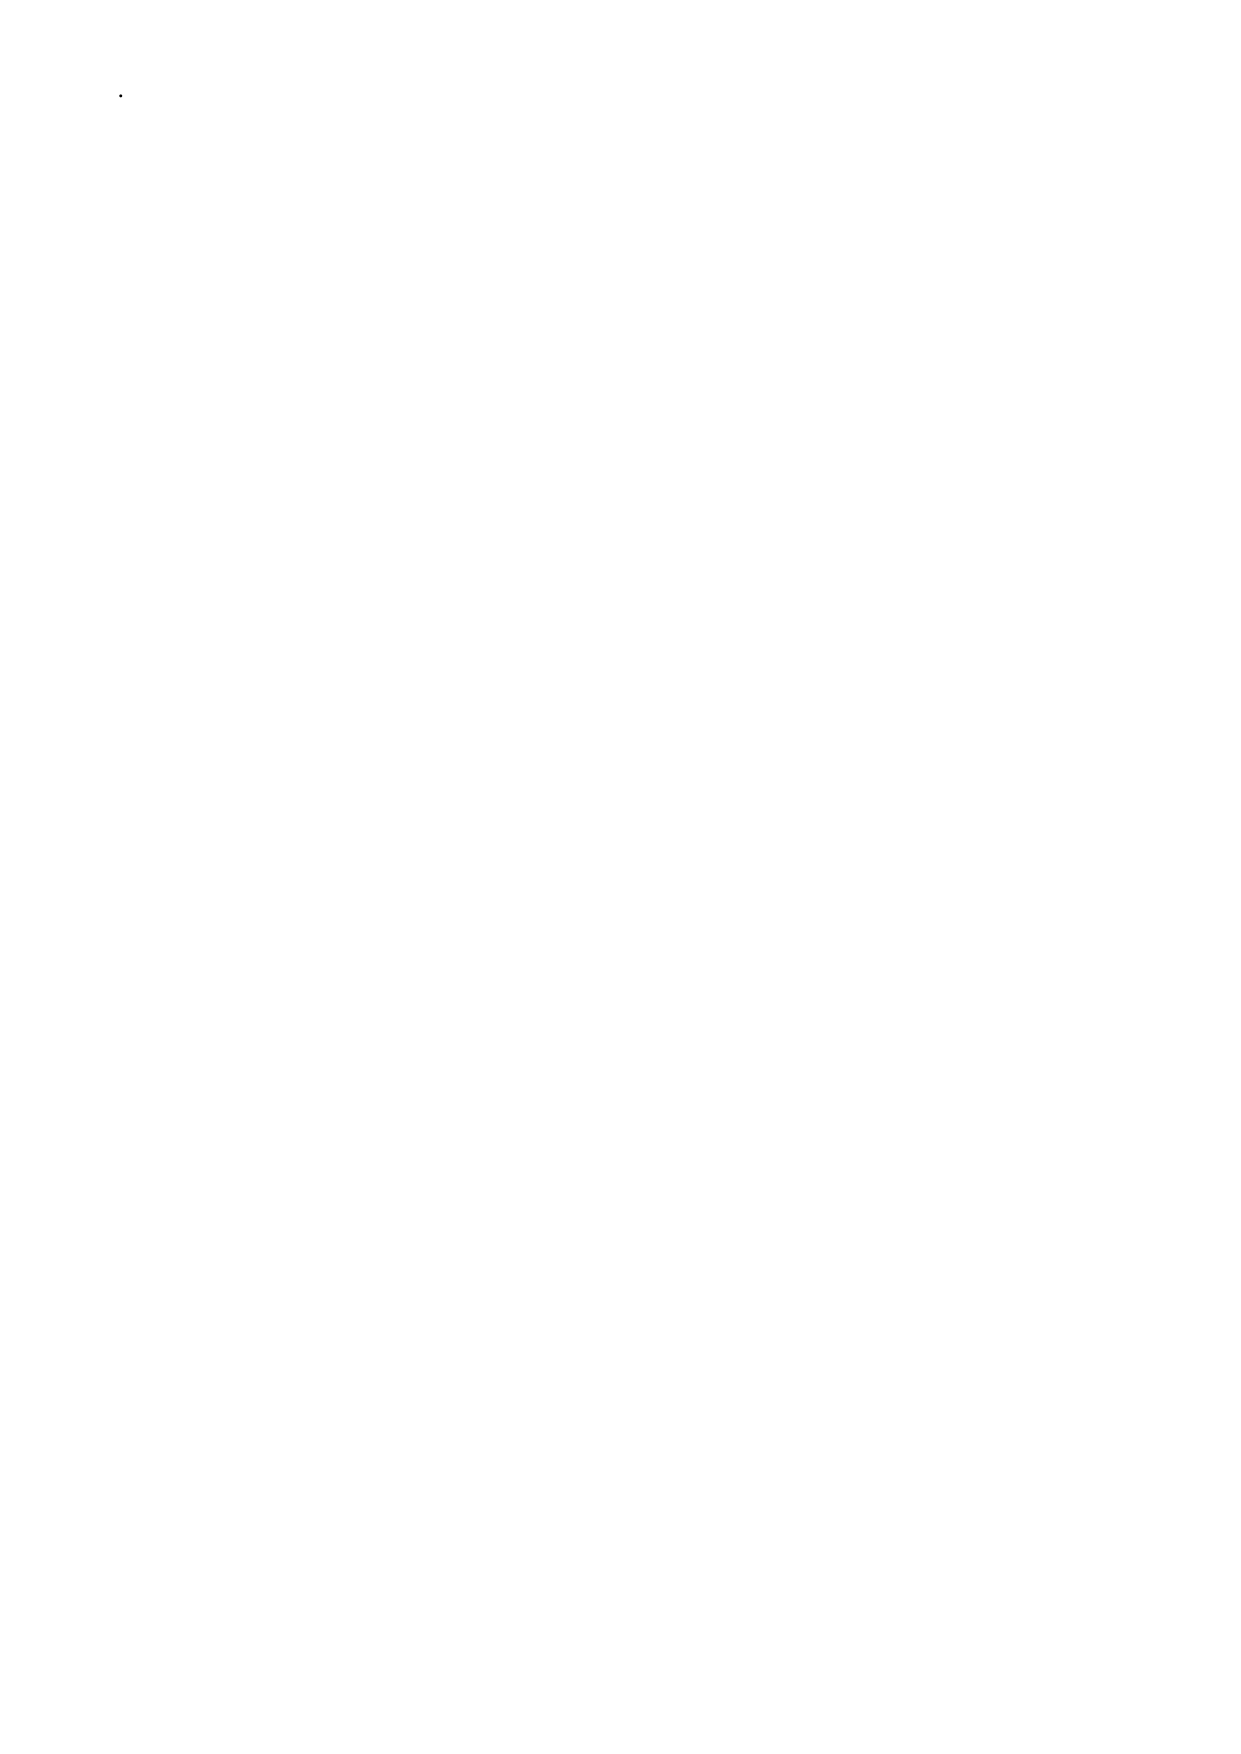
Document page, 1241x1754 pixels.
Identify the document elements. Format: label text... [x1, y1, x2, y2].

text . [118, 74, 1152, 103]
